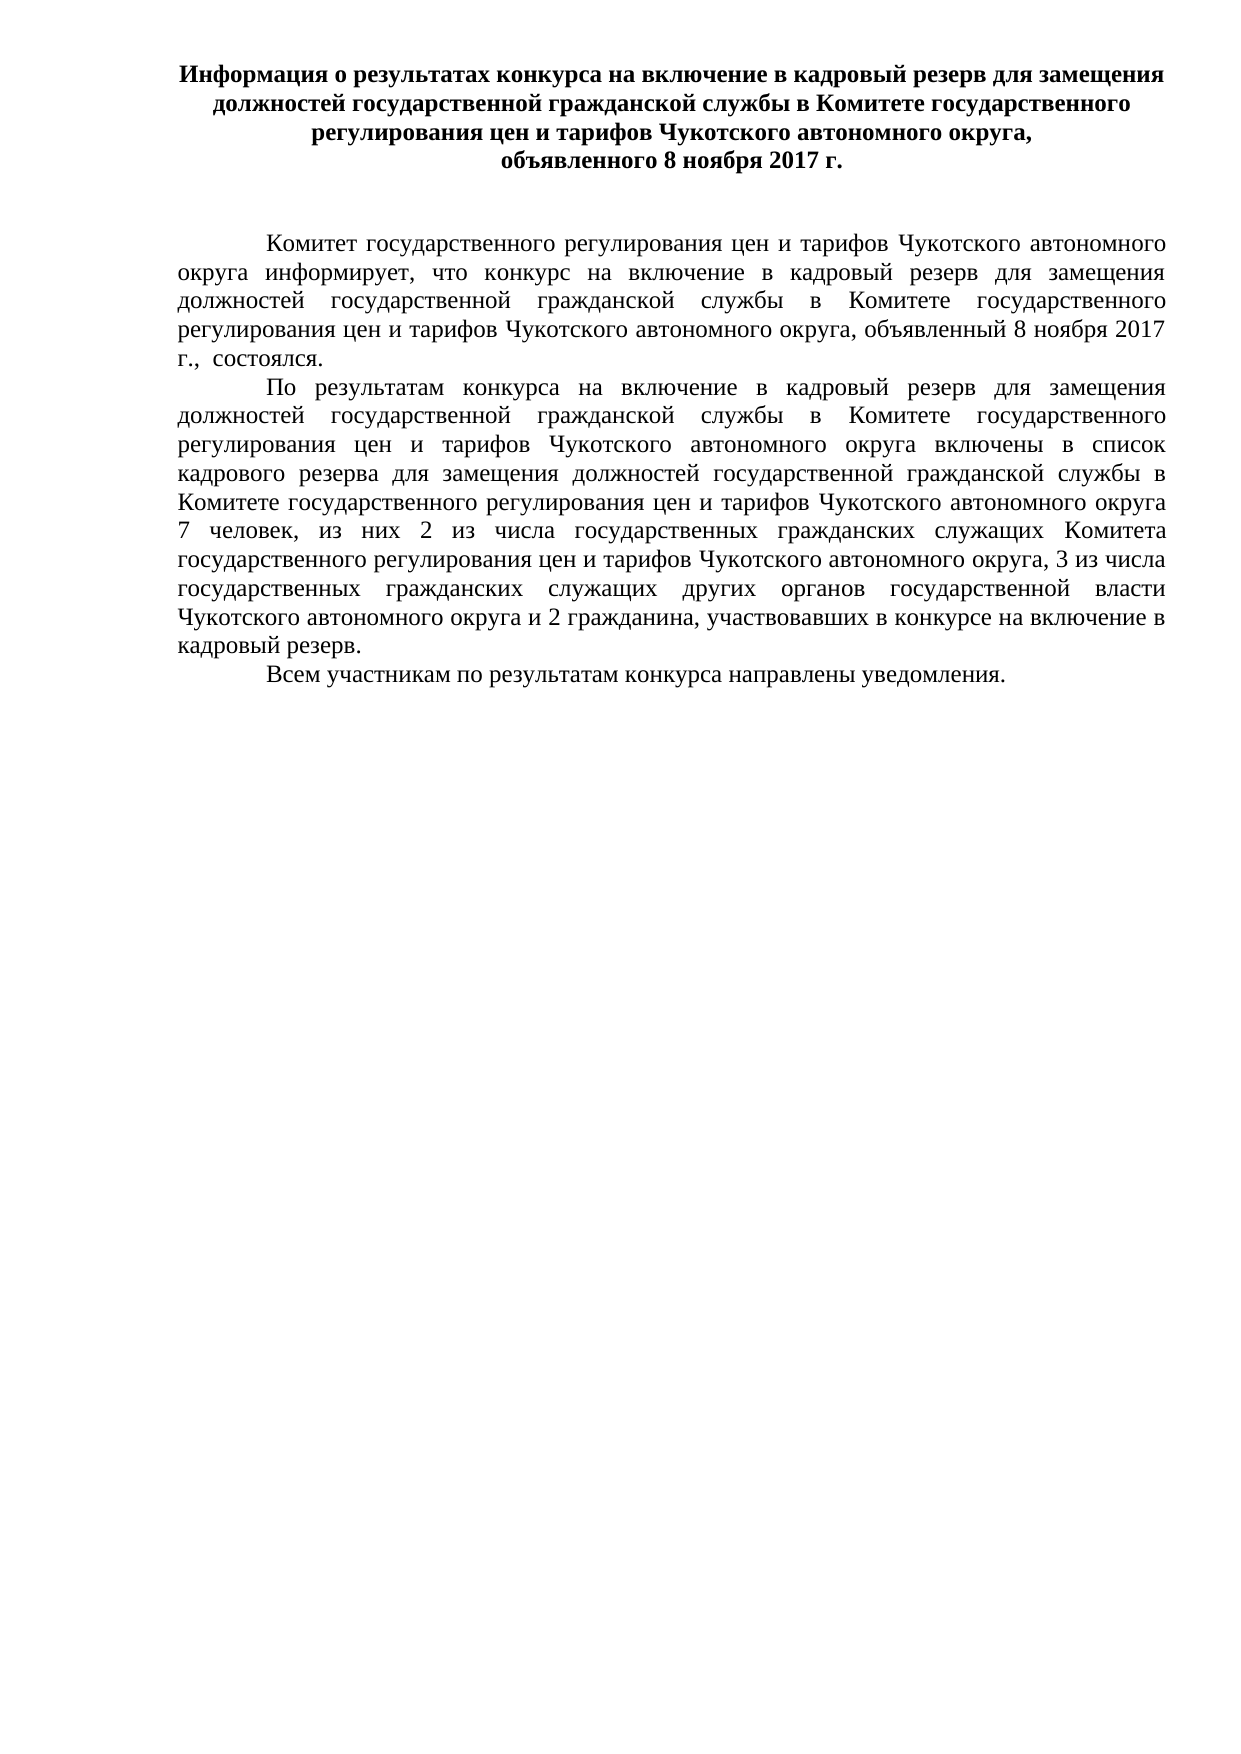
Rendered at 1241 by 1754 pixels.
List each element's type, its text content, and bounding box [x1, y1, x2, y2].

text Информация о результатах конкурса на включение в кадровый резерв для замещения должностей государственной гражданской службы в Комитете государственного регулирования цен и тарифов Чукотского автономного округа, [177, 59, 1166, 145]
text Всем участникам по результатам конкурса направлены уведомления. [177, 659, 1166, 688]
text объявленного 8 ноября 2017 г. [177, 145, 1166, 174]
text Комитет государственного регулирования цен и тарифов Чукотского автономного округа информирует, что конкурс на включение в кадровый резерв для замещения должностей государственной гражданской службы в Комитете государственного регулирования цен и тарифов Чукотского автономного округа, объявленный 8 ноября 2017 г., состоялся. [177, 228, 1166, 372]
text По результатам конкурса на включение в кадровый резерв для замещения должностей государственной гражданской службы в Комитете государственного регулирования цен и тарифов Чукотского автономного округа включены в список кадрового резерва для замещения должностей государственной гражданской службы в Комитете государственного регулирования цен и тарифов Чукотского автономного округа 7 человек, из них 2 из числа государственных гражданских служащих Комитета государственного регулирования цен и тарифов Чукотского автономного округа, 3 из числа государственных гражданских служащих других органов государственной власти Чукотского автономного округа и 2 гражданина, участвовавших в конкурсе на включение в кадровый резерв. [177, 372, 1166, 659]
